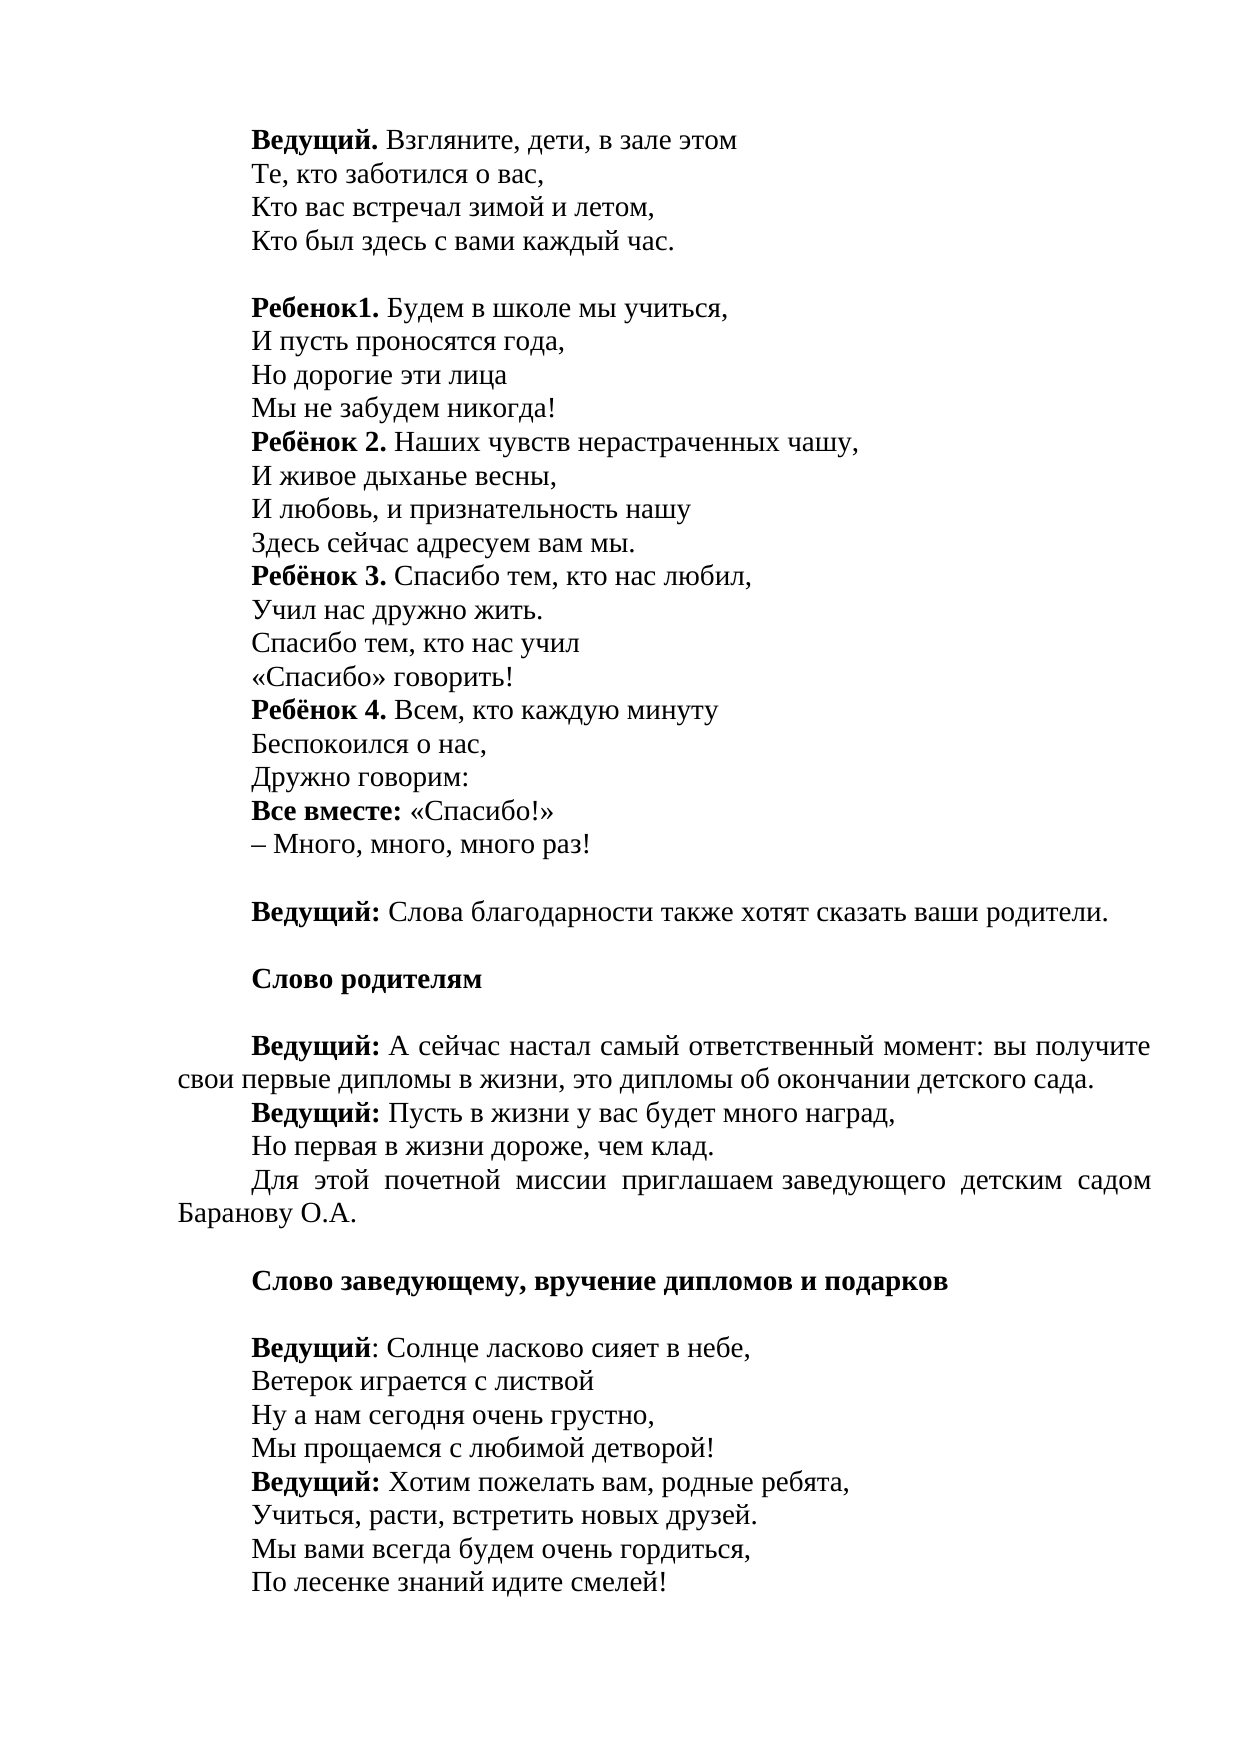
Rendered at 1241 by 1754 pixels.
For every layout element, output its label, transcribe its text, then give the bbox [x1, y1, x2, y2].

text Ребёнок 2. Наших чувств нерастраченных чашу, [177, 424, 1152, 458]
text Ветерок играется с листвой [177, 1363, 1152, 1397]
text Мы прощаемся с любимой детворой! [177, 1430, 1152, 1464]
text Мы вами всегда будем очень гордиться, [177, 1531, 1152, 1564]
text Беспокоился о нас, [177, 726, 1152, 759]
text Ведущий: Хотим пожелать вам, родные ребята, [177, 1464, 1152, 1497]
text И пусть проносятся года, [177, 323, 1152, 357]
text Кто был здесь с вами каждый час. [177, 223, 1152, 256]
text «Спасибо» говорить! [177, 659, 1152, 692]
text Все вместе: «Спасибо!» [177, 793, 1152, 827]
text Учил нас дружно жить. [177, 592, 1152, 625]
text И любовь, и признательность нашу [177, 491, 1152, 525]
text Но первая в жизни дороже, чем клад. [177, 1128, 1152, 1162]
text Спасибо тем, кто нас учил [177, 625, 1152, 659]
text Мы не забудем никогда! [177, 391, 1152, 424]
text Ведущий: Солнце ласково сияет в небе, [177, 1330, 1152, 1363]
text Те, кто заботился о вас, [177, 156, 1152, 189]
text Здесь сейчас адресуем вам мы. [177, 525, 1152, 558]
text Слово заведующему, вручение дипломов и подарков [177, 1263, 1152, 1296]
text Дружно говорим: [177, 759, 1152, 793]
text Ребенок1. Будем в школе мы учиться, [177, 290, 1152, 323]
text Учиться, расти, встретить новых друзей. [177, 1497, 1152, 1531]
text Ведущий: А сейчас настал самый ответственный момент: вы получите свои первые дипломы в жизни, это дипломы об окончании детского сада. [177, 1028, 1152, 1095]
text Ведущий. Взгляните, дети, в зале этом [177, 122, 1152, 156]
text Ведущий: Слова благодарности также хотят сказать ваши родители. [177, 894, 1152, 927]
text Ну а нам сегодня очень грустно, [177, 1397, 1152, 1430]
text Ведущий: Пусть в жизни у вас будет много наград, [177, 1095, 1152, 1128]
text Слово родителям [177, 961, 1152, 994]
text Но дорогие эти лица [177, 357, 1152, 391]
text И живое дыханье весны, [177, 458, 1152, 491]
text Кто вас встречал зимой и летом, [177, 189, 1152, 223]
text По лесенке знаний идите смелей! [177, 1564, 1152, 1598]
text Ребёнок 4. Всем, кто каждую минуту [177, 692, 1152, 726]
text – Много, много, много раз! [177, 827, 1152, 860]
text Ребёнок 3. Спасибо тем, кто нас любил, [177, 558, 1152, 592]
text Для этой почетной миссии приглашаем заведующего детским садом Баранову О.А. [177, 1162, 1152, 1229]
